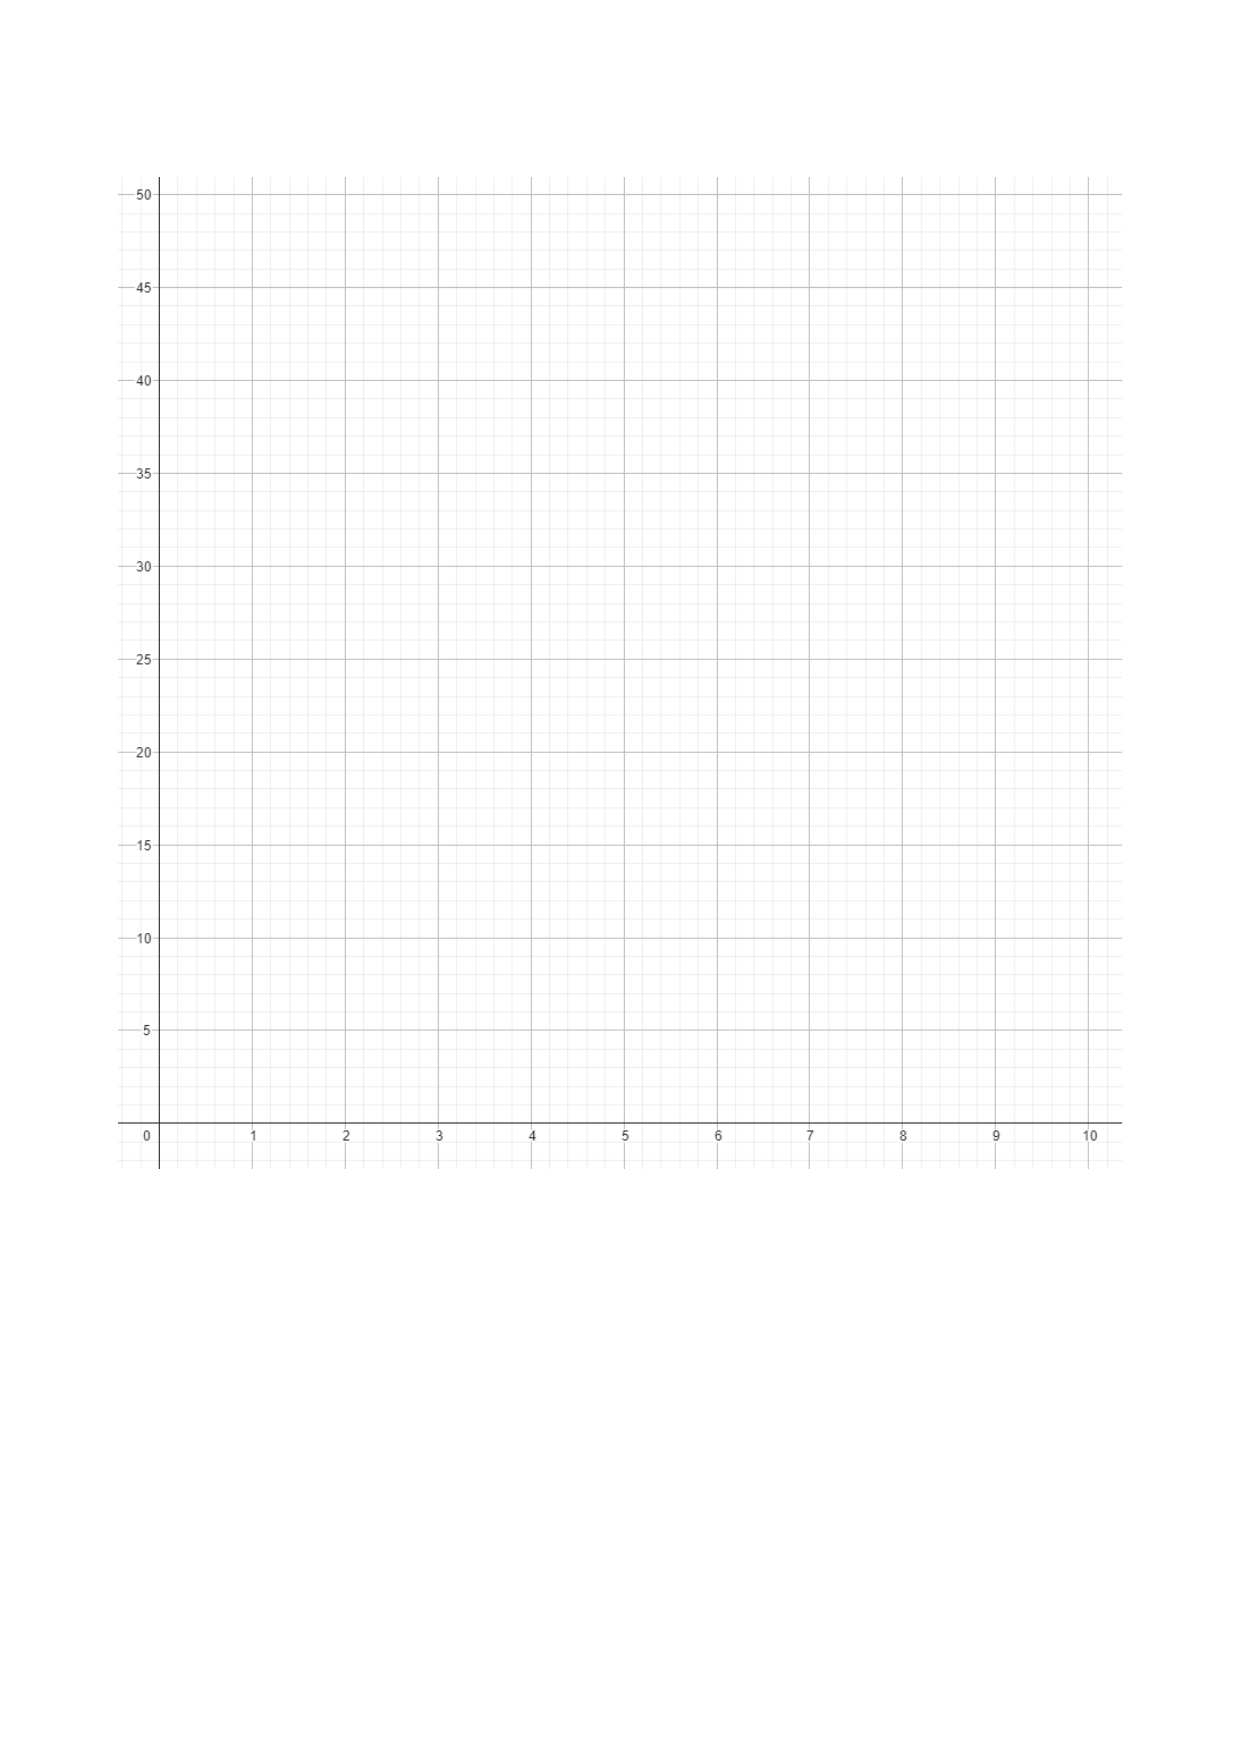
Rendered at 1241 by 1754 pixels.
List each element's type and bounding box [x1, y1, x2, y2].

picture [118, 177, 1123, 1169]
